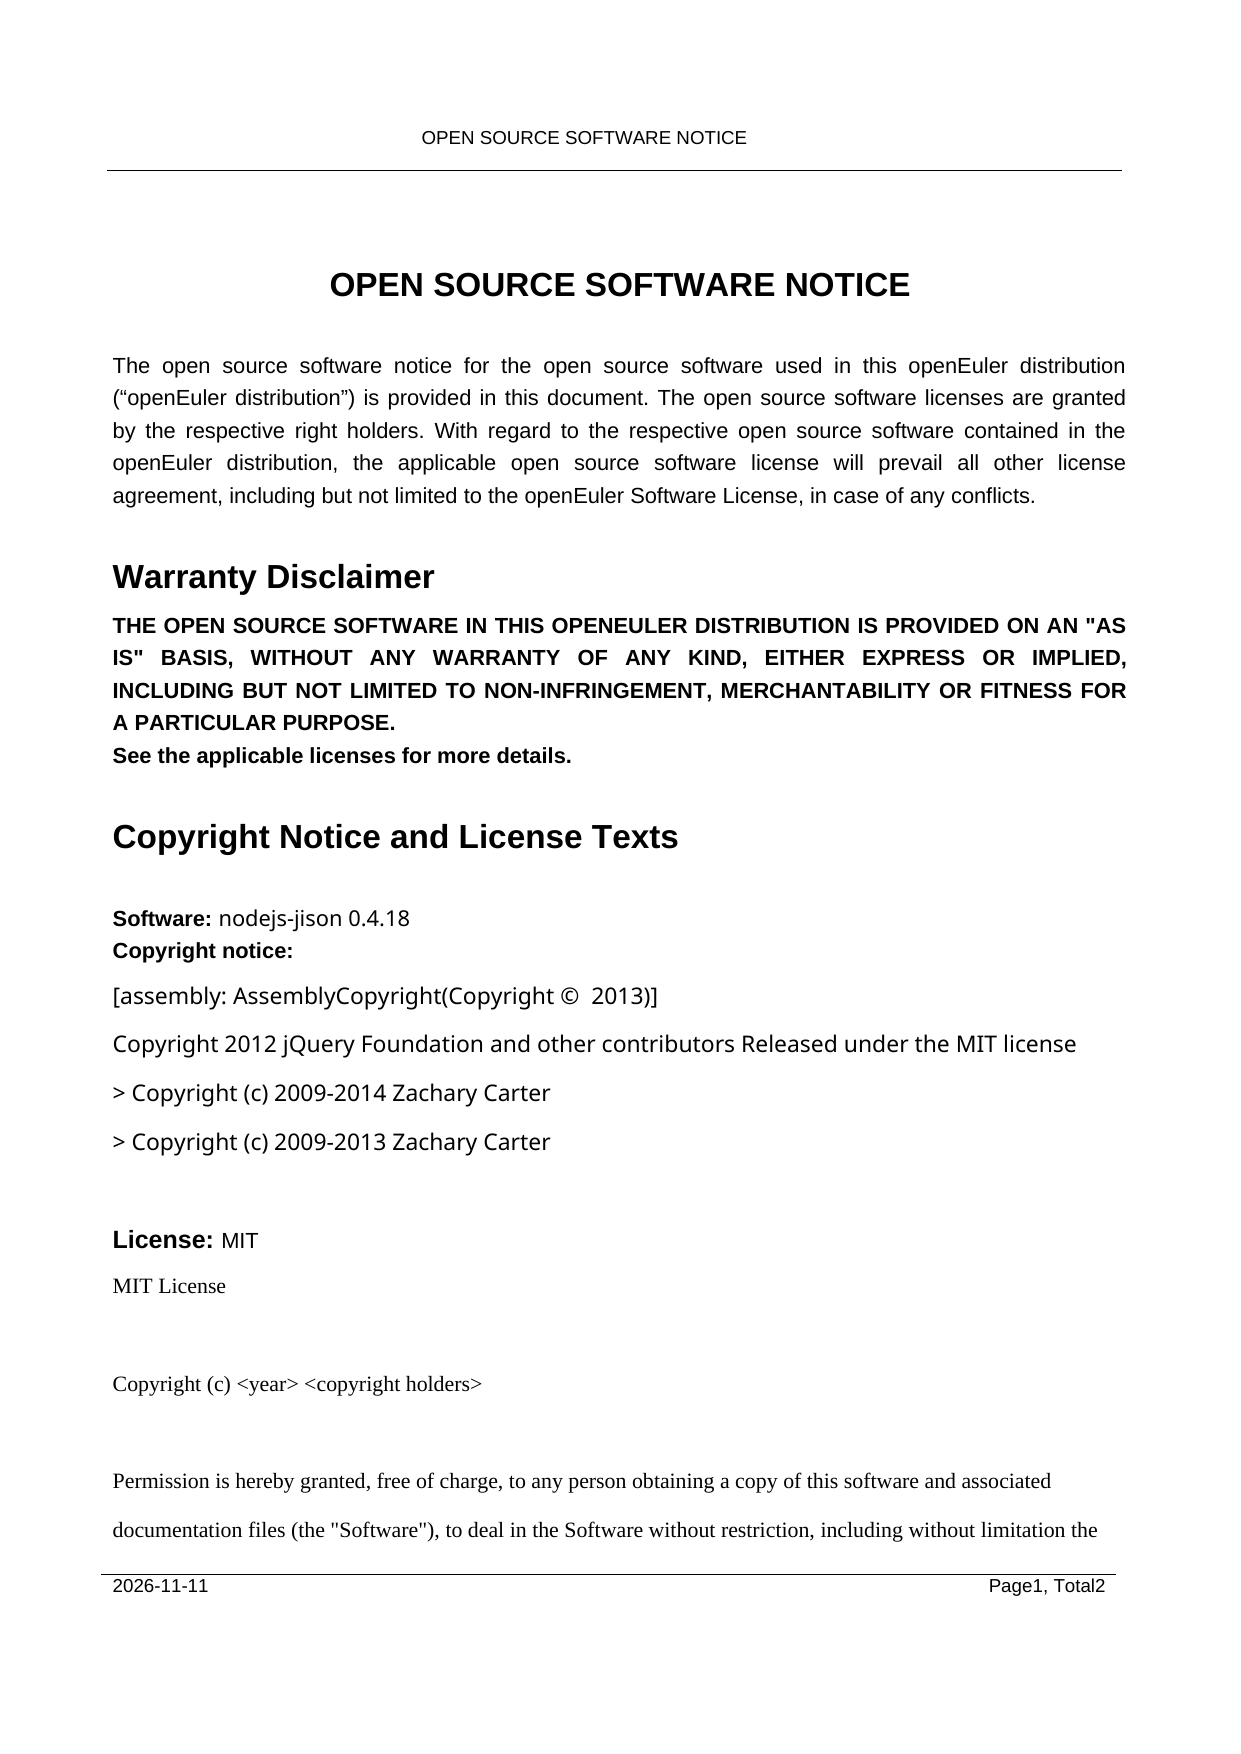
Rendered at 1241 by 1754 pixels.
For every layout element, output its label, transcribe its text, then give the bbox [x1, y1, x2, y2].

text ﻿[assembly: AssemblyCopyright(Copyright © 2013)] Copyright 2012 jQuery Foundation and other contributors Released under the MIT license > Copyright (c) 2009-2014 Zachary Carter > Copyright (c) 2009-2013 Zachary Carter [112, 979, 1128, 1207]
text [112, 1270, 1128, 1546]
text The open source software notice for the open source software used in this openEuler distribution (“openEuler distribution”) is provided in this document. The open source software licenses are granted by the respective right holders. With regard to the respective open source software contained in the openEuler distribution, the applicable open source software license will prevail all other license agreement, including but not limited to the openEuler Software License, in case of any conflicts. [112, 349, 1128, 511]
text Software: nodejs-jison 0.4.18 [112, 901, 1128, 934]
text License: MIT [112, 1223, 1128, 1255]
text Warranty Disclaimer [112, 544, 1128, 609]
text Copyright notice: [112, 934, 1128, 966]
text OPEN SOURCE SOFTWARE NOTICE [112, 251, 1128, 316]
text THE OPEN SOURCE SOFTWARE IN THIS OPENEULER DISTRIBUTION IS PROVIDED ON AN "AS IS" BASIS, WITHOUT ANY WARRANTY OF ANY KIND, EITHER EXPRESS OR IMPLIED, INCLUDING BUT NOT LIMITED TO NON-INFRINGEMENT, MERCHANTABILITY OR FITNESS FOR A PARTICULAR PURPOSE. See the applicable licenses for more details. [112, 609, 1128, 771]
text Copyright Notice and License Texts [112, 804, 1128, 869]
